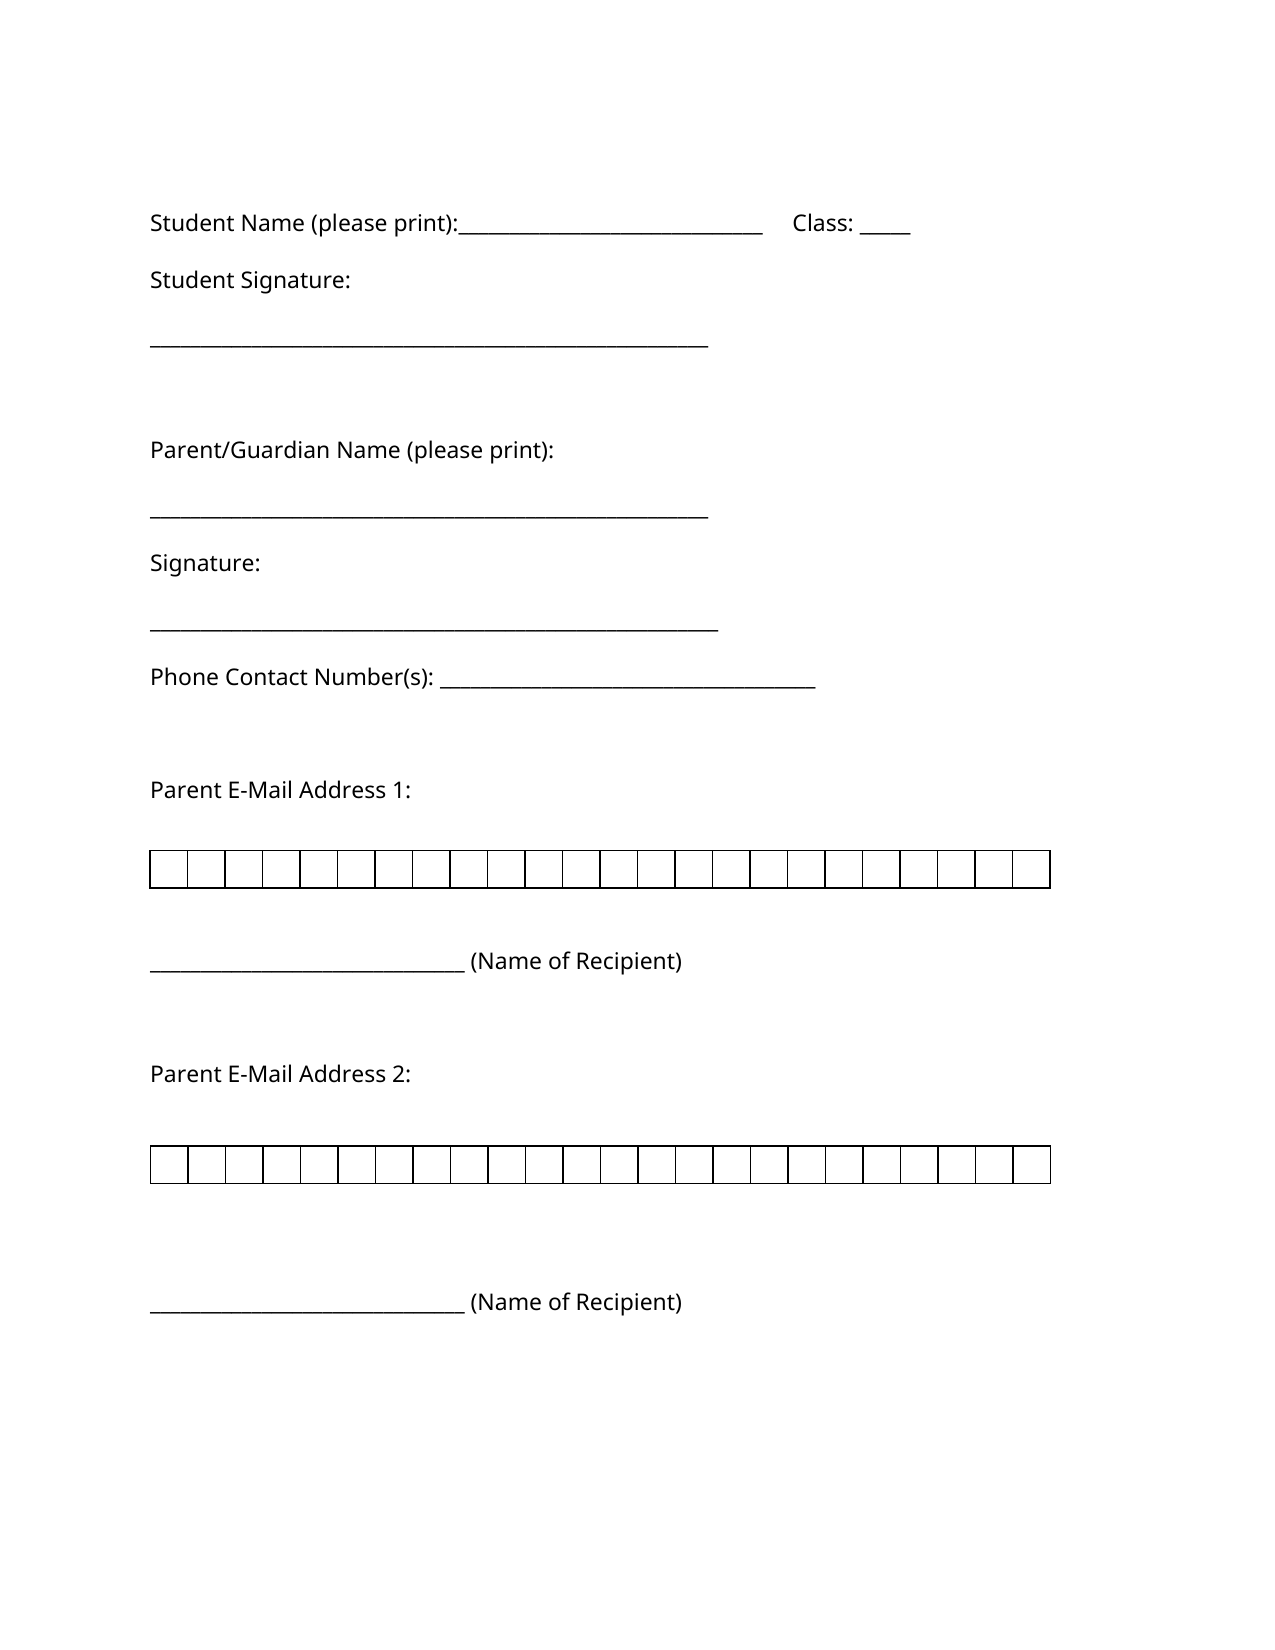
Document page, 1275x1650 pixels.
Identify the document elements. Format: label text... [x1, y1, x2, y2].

text Parent/Guardian Name (please print): [150, 434, 1125, 465]
text Phone Contact Number(s): _____________________________________ [150, 661, 1125, 692]
text Signature: [150, 547, 1125, 579]
text _______________________________ (Name of Recipient) [150, 1285, 1125, 1317]
text _______________________________________________________ [150, 491, 1125, 522]
text Parent E-Mail Address 1: [150, 774, 1125, 806]
text ________________________________________________________ [150, 604, 1125, 635]
text Student Signature: [150, 263, 1125, 295]
text Parent E-Mail Address 2: [150, 1058, 1125, 1089]
text _______________________________ (Name of Recipient) [150, 945, 1125, 976]
text _______________________________________________________ [150, 320, 1125, 352]
text Student Name (please print):______________________________ Class: _____ [150, 207, 1125, 238]
